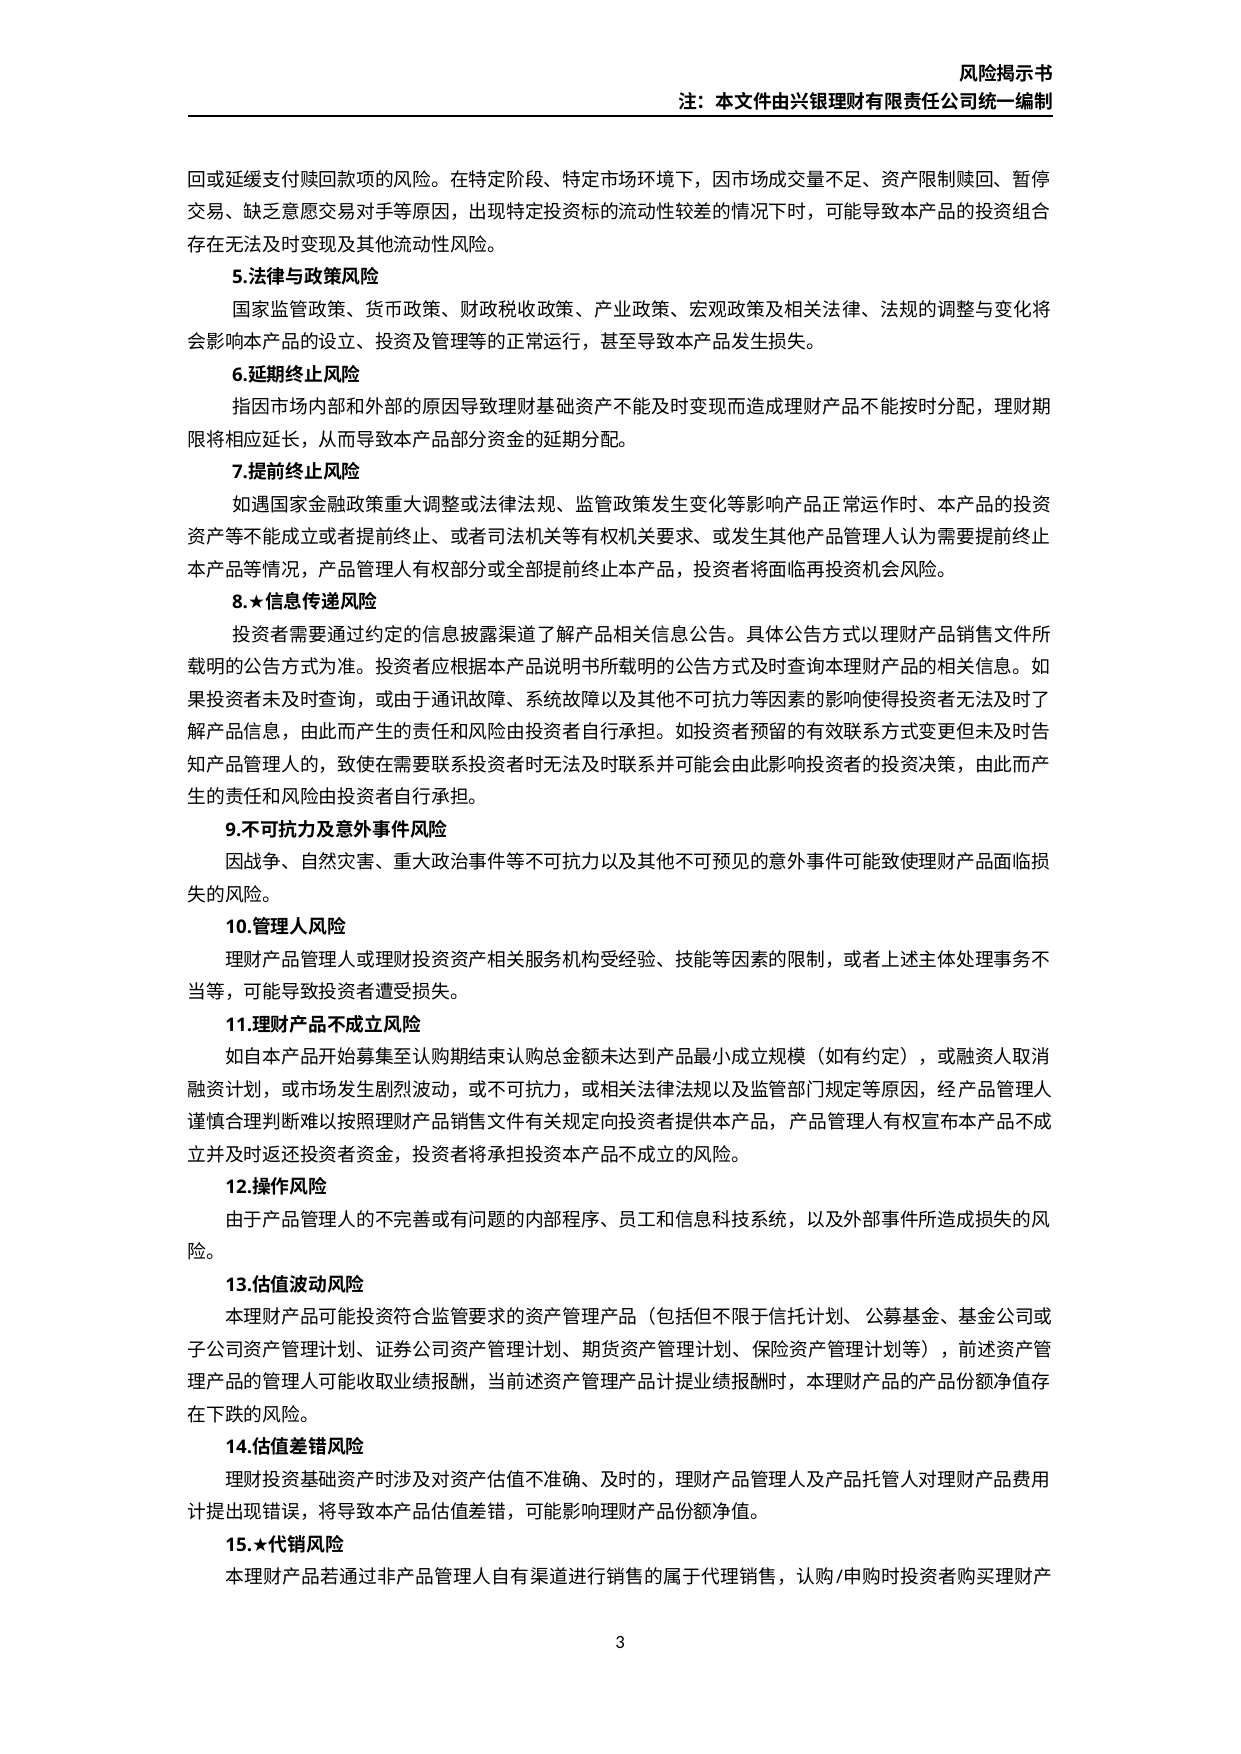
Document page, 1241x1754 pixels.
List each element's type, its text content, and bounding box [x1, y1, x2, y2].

list 国家监管政策、货币政策、财政税收政策、产业政策、宏观政策及相关法律、法规的调整与变化将会影响本产品的设立、投资及管理等的正常运行，甚至导致本产品发生损失。 [187, 292, 1053, 357]
text 9.不可抗力及意外事件风险 [187, 812, 1053, 844]
list 6.延期终止风险 [187, 357, 1053, 389]
text 因战争、自然灾害、重大政治事件等不可抗力以及其他不可预见的意外事件可能致使理财产品面临损失的风险。 [187, 844, 1053, 909]
list 14.估值差错风险 [187, 1429, 1053, 1462]
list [187, 1559, 1053, 1592]
list 12.操作风险 [187, 1169, 1053, 1202]
list 如自本产品开始募集至认购期结束认购总金额未达到产品最小成立规模（如有约定），或融资人取消融资计划，或市场发生剧烈波动，或不可抗力，或相关法律法规以及监管部门规定等原因，经产品管理人谨慎合理判断难以按照理财产品销售文件有关规定向投资者提供本产品，产品管理人有权宣布本产品不成立并及时返还投资者资金，投资者将承担投资本产品不成立的风险。 [187, 1039, 1053, 1169]
list 理财产品管理人或理财投资资产相关服务机构受经验、技能等因素的限制，或者上述主体处理事务不当等，可能导致投资者遭受损失。 [187, 942, 1053, 1007]
list 8.★信息传递风险 [187, 584, 1053, 617]
list 理财投资基础资产时涉及对资产估值不准确、及时的，理财产品管理人及产品托管人对理财产品费用计提出现错误，将导致本产品估值差错，可能影响理财产品份额净值。 [187, 1462, 1053, 1527]
list 7.提前终止风险 [187, 454, 1053, 487]
list 15.★代销风险 [187, 1527, 1053, 1559]
list 5.法律与政策风险 [187, 259, 1053, 292]
list 13.估值波动风险 [187, 1267, 1053, 1299]
list 11.理财产品不成立风险 [187, 1007, 1053, 1039]
list 本理财产品可能投资符合监管要求的资产管理产品（包括但不限于信托计划、公募基金、基金公司或子公司资产管理计划、证券公司资产管理计划、期货资产管理计划、保险资产管理计划等），前述资产管理产品的管理人可能收取业绩报酬，当前述资产管理产品计提业绩报酬时，本理财产品的产品份额净值存在下跌的风险。 [187, 1299, 1053, 1429]
list 投资者需要通过约定的信息披露渠道了解产品相关信息公告。具体公告方式以理财产品销售文件所载明的公告方式为准。投资者应根据本产品说明书所载明的公告方式及时查询本理财产品的相关信息。如果投资者未及时查询，或由于通讯故障、系统故障以及其他不可抗力等因素的影响使得投资者无法及时了解产品信息，由此而产生的责任和风险由投资者自行承担。如投资者预留的有效联系方式变更但未及时告知产品管理人的，致使在需要联系投资者时无法及时联系并可能会由此影响投资者的投资决策，由此而产生的责任和风险由投资者自行承担。 [187, 617, 1053, 812]
list 10.管理人风险 [187, 909, 1053, 942]
list 如遇国家金融政策重大调整或法律法规、监管政策发生变化等影响产品正常运作时、本产品的投资资产等不能成立或者提前终止、或者司法机关等有权机关要求、或发生其他产品管理人认为需要提前终止本产品等情况，产品管理人有权部分或全部提前终止本产品，投资者将面临再投资机会风险。 [187, 487, 1053, 584]
list 指因市场内部和外部的原因导致理财基础资产不能及时变现而造成理财产品不能按时分配，理财期限将相应延长，从而导致本产品部分资金的延期分配。 [187, 389, 1053, 454]
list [187, 162, 1053, 259]
list 由于产品管理人的不完善或有问题的内部程序、员工和信息科技系统，以及外部事件所造成损失的风险。 [187, 1202, 1053, 1267]
